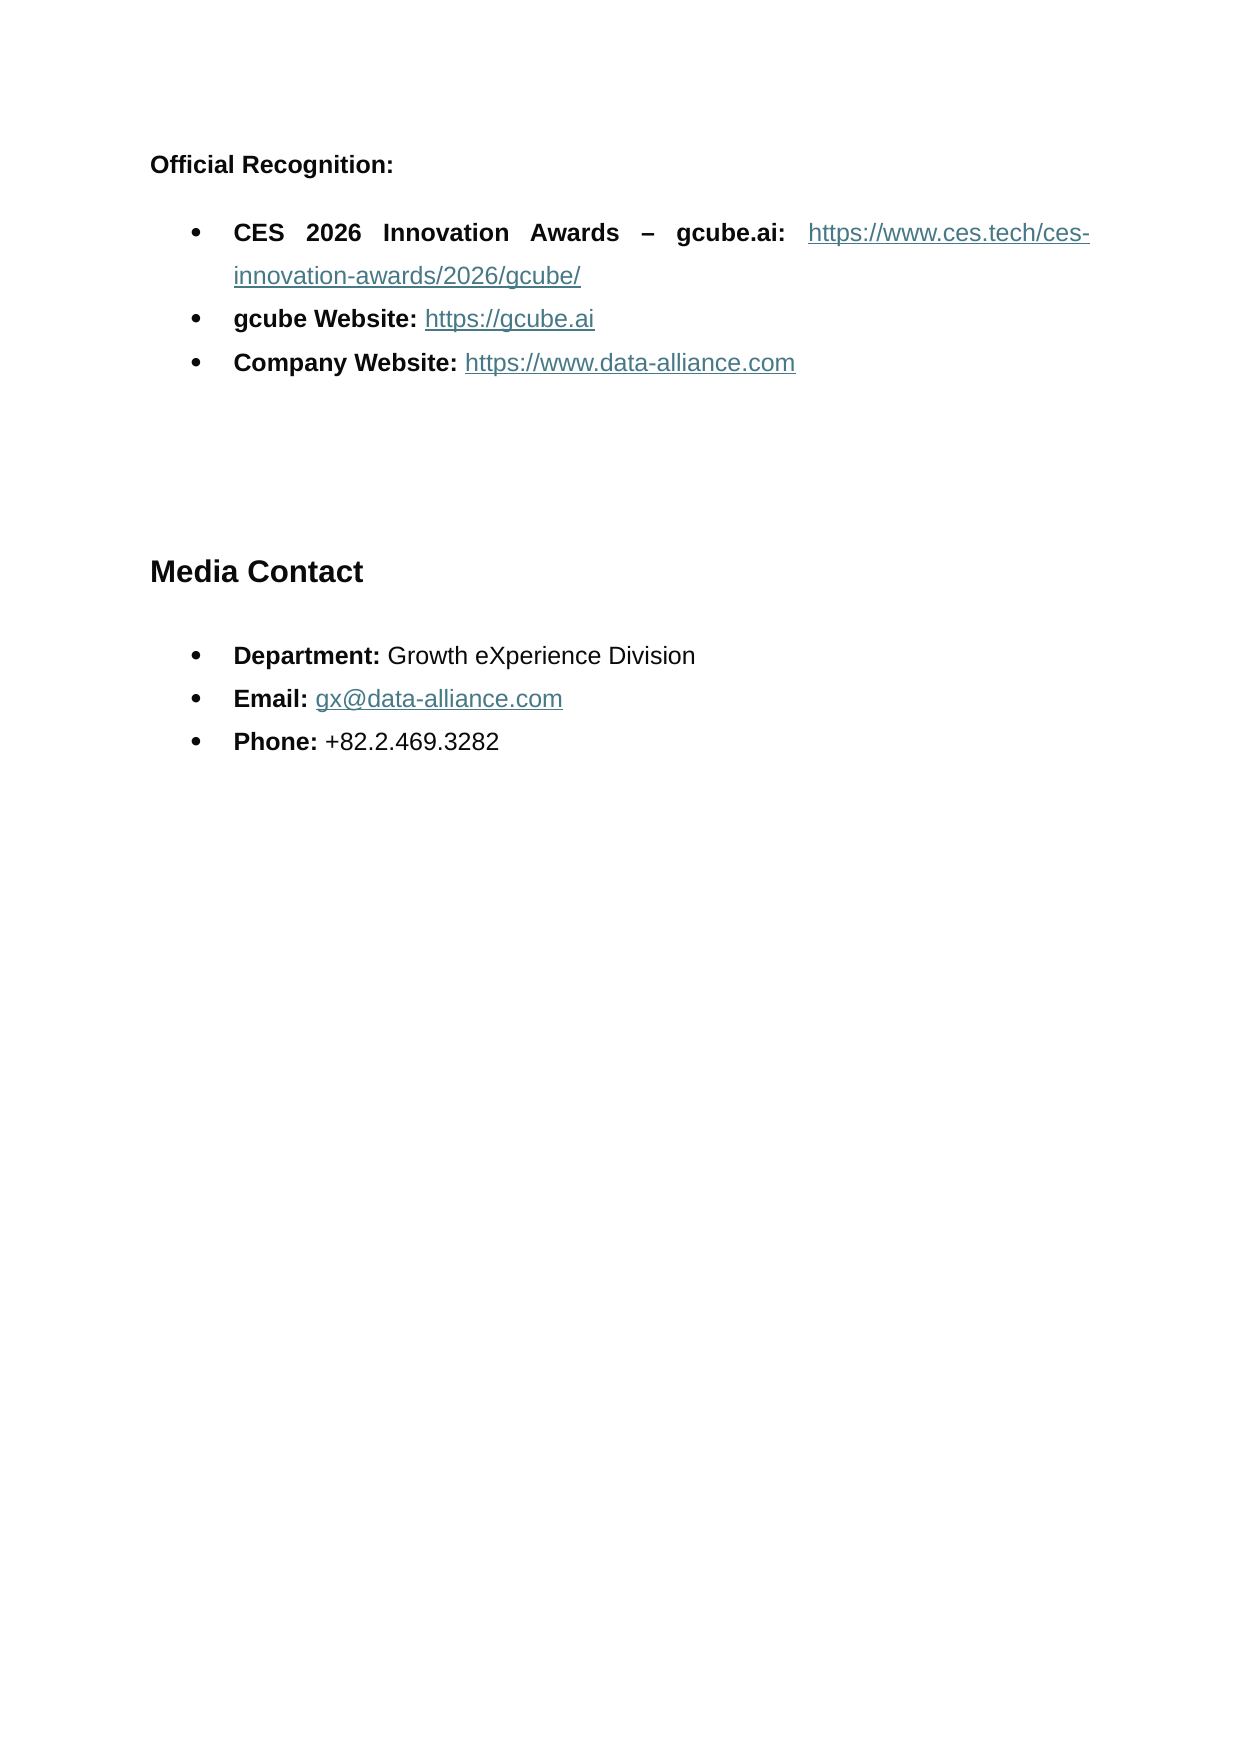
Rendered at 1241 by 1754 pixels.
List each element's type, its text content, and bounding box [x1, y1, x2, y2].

text Media Contact [150, 553, 1090, 589]
text Official Recognition: [150, 150, 1090, 179]
list Company Website: https://www.data-alliance.com [192, 348, 1090, 377]
list Phone: +82.2.469.3282 [192, 727, 1090, 756]
list Email: gx@data-alliance.com [192, 684, 1090, 713]
list CES 2026 Innovation Awards – gcube.ai: https://www.ces.tech/ces-innovation-awards/2026/gcube/ [192, 218, 1090, 290]
list Department: Growth eXperience Division [192, 641, 1090, 669]
list gcube Website: https://gcube.ai [192, 304, 1090, 333]
